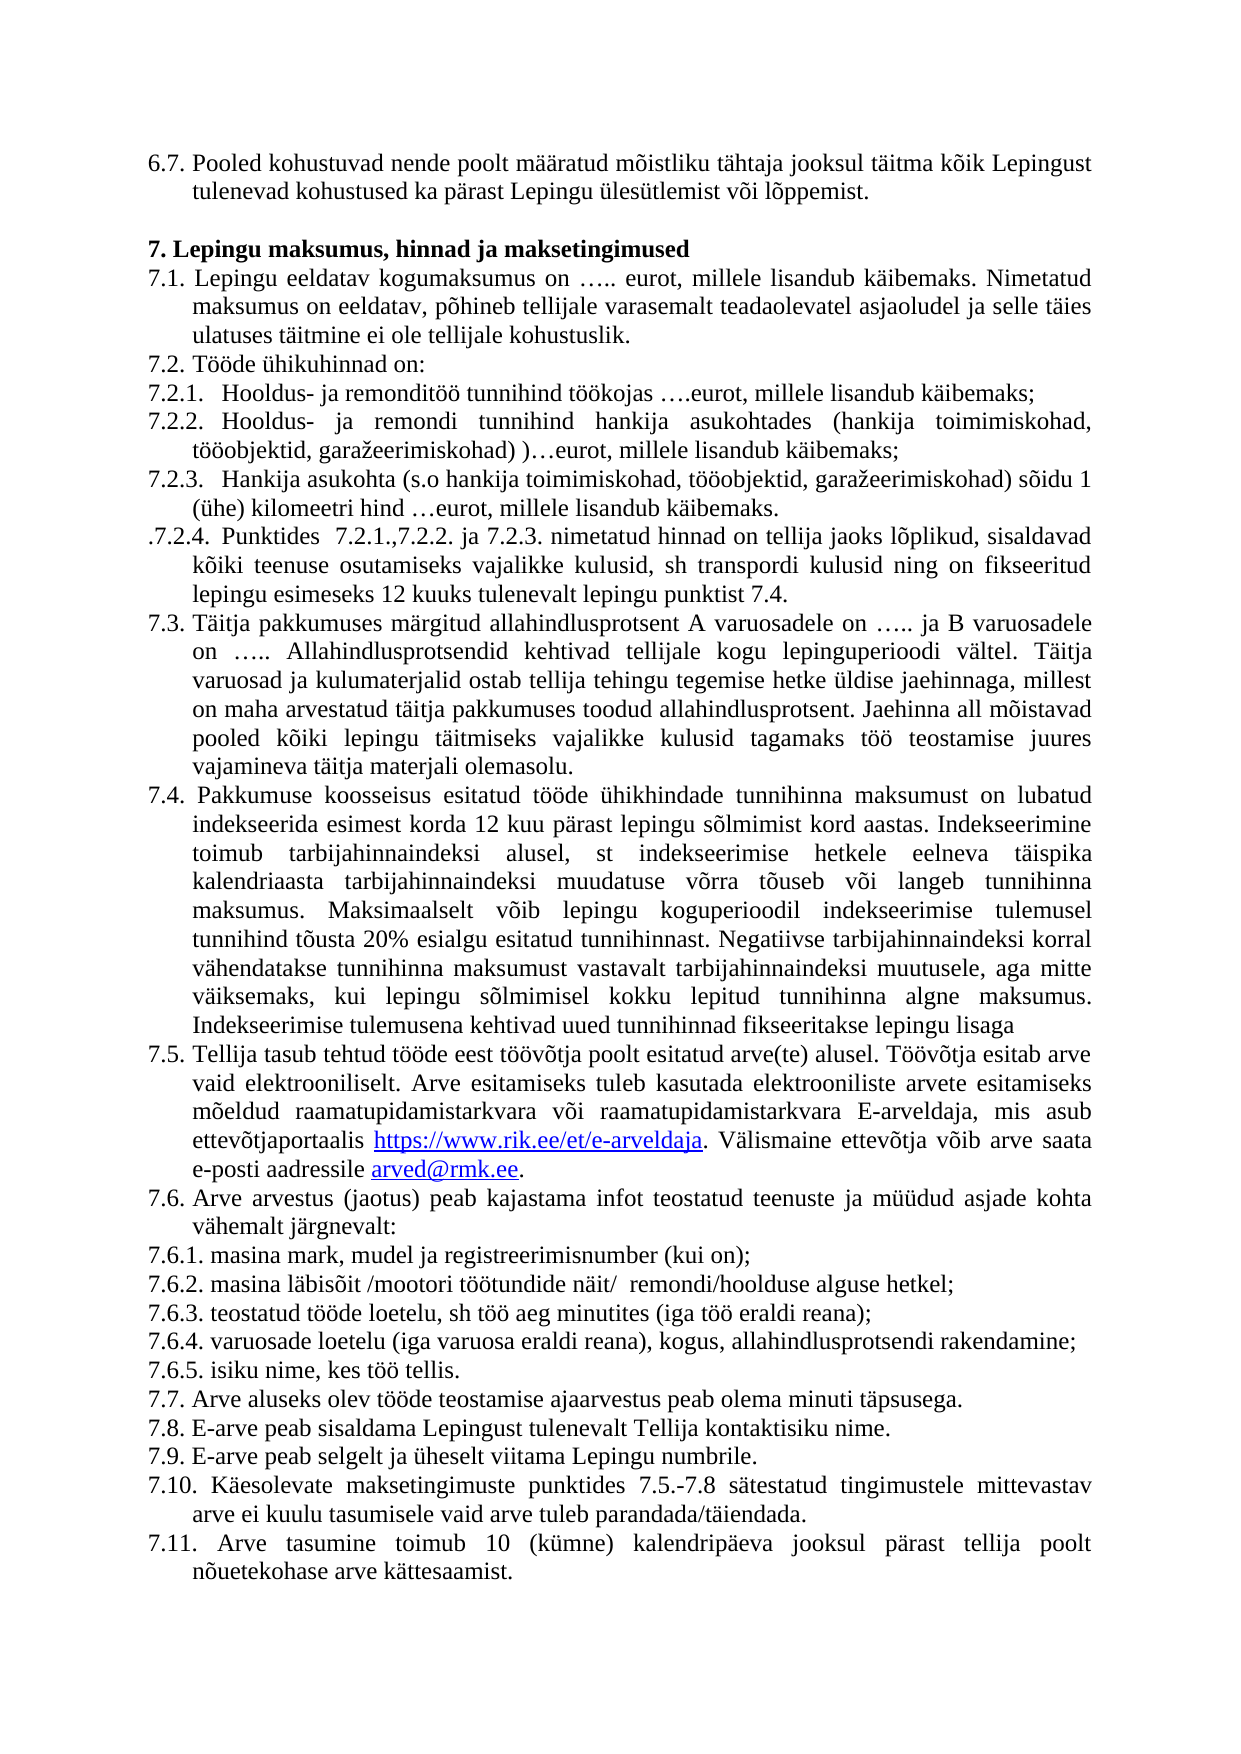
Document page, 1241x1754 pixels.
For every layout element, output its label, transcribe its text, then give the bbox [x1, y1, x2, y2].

text 7. Lepingu maksumus, hinnad ja maksetingimused [148, 234, 1093, 263]
text 6.7. Pooled kohustuvad nende poolt määratud mõistliku tähtaja jooksul täitma kõik Lepingust tulenevad kohustused ka pärast Lepingu ülesütlemist või lõppemist. [148, 148, 1093, 205]
text 7.6.2. masina läbisõit /mootori töötundide näit/ remondi/hoolduse alguse hetkel; [148, 1269, 1093, 1298]
text 7.2. Tööde ühikuhinnad on: [148, 349, 1093, 378]
text 7.7. Arve aluseks olev tööde teostamise ajaarvestus peab olema minuti täpsusega. [148, 1384, 1093, 1413]
text 7.6.5. isiku nime, kes töö tellis. [148, 1355, 1093, 1384]
text 7.1. Lepingu eeldatav kogumaksumus on ….. eurot, millele lisandub käibemaks. Nimetatud maksumus on eeldatav, põhineb tellijale varasemalt teadaolevatel asjaoludel ja selle täies ulatuses täitmine ei ole tellijale kohustuslik. [148, 263, 1093, 349]
text 7.6.4. varuosade loetelu (iga varuosa eraldi reana), kogus, allahindlusprotsendi rakendamine; [148, 1326, 1093, 1355]
text 7.10. Käesolevate maksetingimuste punktides 7.5.-7.8 sätestatud tingimustele mittevastav arve ei kuulu tasumisele vaid arve tuleb parandada/täiendada. [148, 1470, 1093, 1528]
text 7.6.1. masina mark, mudel ja registreerimisnumber (kui on); [148, 1240, 1093, 1269]
text 7.2.2. Hooldus- ja remondi tunnihind hankija asukohtades (hankija toimimiskohad, tööobjektid, garažeerimiskohad) )…eurot, millele lisandub käibemaks; [148, 406, 1093, 464]
text 7.2.1. Hooldus- ja remonditöö tunnihind töökojas ….eurot, millele lisandub käibemaks; [148, 378, 1093, 406]
text 7.2.3. Hankija asukohta (s.o hankija toimimiskohad, tööobjektid, garažeerimiskohad) sõidu 1 (ühe) kilomeetri hind …eurot, millele lisandub käibemaks. [148, 464, 1093, 521]
text 7.11. Arve tasumine toimub 10 (kümne) kalendripäeva jooksul pärast tellija poolt nõuetekohase arve kättesaamist. [148, 1528, 1093, 1585]
text 7.3. Täitja pakkumuses märgitud allahindlusprotsent A varuosadele on ….. ja B varuosadele on ….. Allahindlusprotsendid kehtivad tellijale kogu lepinguperioodi vältel. Täitja varuosad ja kulumaterjalid ostab tellija tehingu tegemise hetke üldise jaehinnaga, millest on maha arvestatud täitja pakkumuses toodud allahindlusprotsent. Jaehinna all mõistavad pooled kõiki lepingu täitmiseks vajalikke kulusid tagamaks töö teostamise juures vajamineva täitja materjali olemasolu. [148, 608, 1093, 780]
text 7.6.3. teostatud tööde loetelu, sh töö aeg minutites (iga töö eraldi reana); [148, 1298, 1093, 1326]
text 7.6. Arve arvestus (jaotus) peab kajastama infot teostatud teenuste ja müüdud asjade kohta vähemalt järgnevalt: [148, 1183, 1093, 1240]
text 7.4. Pakkumuse koosseisus esitatud tööde ühikhindade tunnihinna maksumust on lubatud indekseerida esimest korda 12 kuu pärast lepingu sõlmimist kord aastas. Indekseerimine toimub tarbijahinnaindeksi alusel, st indekseerimise hetkele eelneva täispika kalendriaasta tarbijahinnaindeksi muudatuse võrra tõuseb või langeb tunnihinna maksumus. Maksimaalselt võib lepingu koguperioodil indekseerimise tulemusel tunnihind tõusta 20% esialgu esitatud tunnihinnast. Negatiivse tarbijahinnaindeksi korral vähendatakse tunnihinna maksumust vastavalt tarbijahinnaindeksi muutusele, aga mitte väiksemaks, kui lepingu sõlmimisel kokku lepitud tunnihinna algne maksumus. Indekseerimise tulemusena kehtivad uued tunnihinnad fikseeritakse lepingu lisaga [148, 780, 1093, 1039]
text 7.5. Tellija tasub tehtud tööde eest töövõtja poolt esitatud arve(te) alusel. Töövõtja esitab arve vaid elektrooniliselt. Arve esitamiseks tuleb kasutada elektrooniliste arvete esitamiseks mõeldud raamatupidamistarkvara või raamatupidamistarkvara E-arveldaja, mis asub ettevõtjaportaalis https://www.rik.ee/et/e-arveldaja. Välismaine ettevõtja võib arve saata e-posti aadressile arved@rmk.ee. [148, 1039, 1093, 1183]
text 7.9. E-arve peab selgelt ja üheselt viitama Lepingu numbrile. [148, 1441, 1093, 1470]
text 7.8. E-arve peab sisaldama Lepingust tulenevalt Tellija kontaktisiku nime. [148, 1413, 1093, 1441]
text .7.2.4. Punktides 7.2.1.,7.2.2. ja 7.2.3. nimetatud hinnad on tellija jaoks lõplikud, sisaldavad kõiki teenuse osutamiseks vajalikke kulusid, sh transpordi kulusid ning on fikseeritud lepingu esimeseks 12 kuuks tulenevalt lepingu punktist 7.4. [148, 521, 1093, 608]
